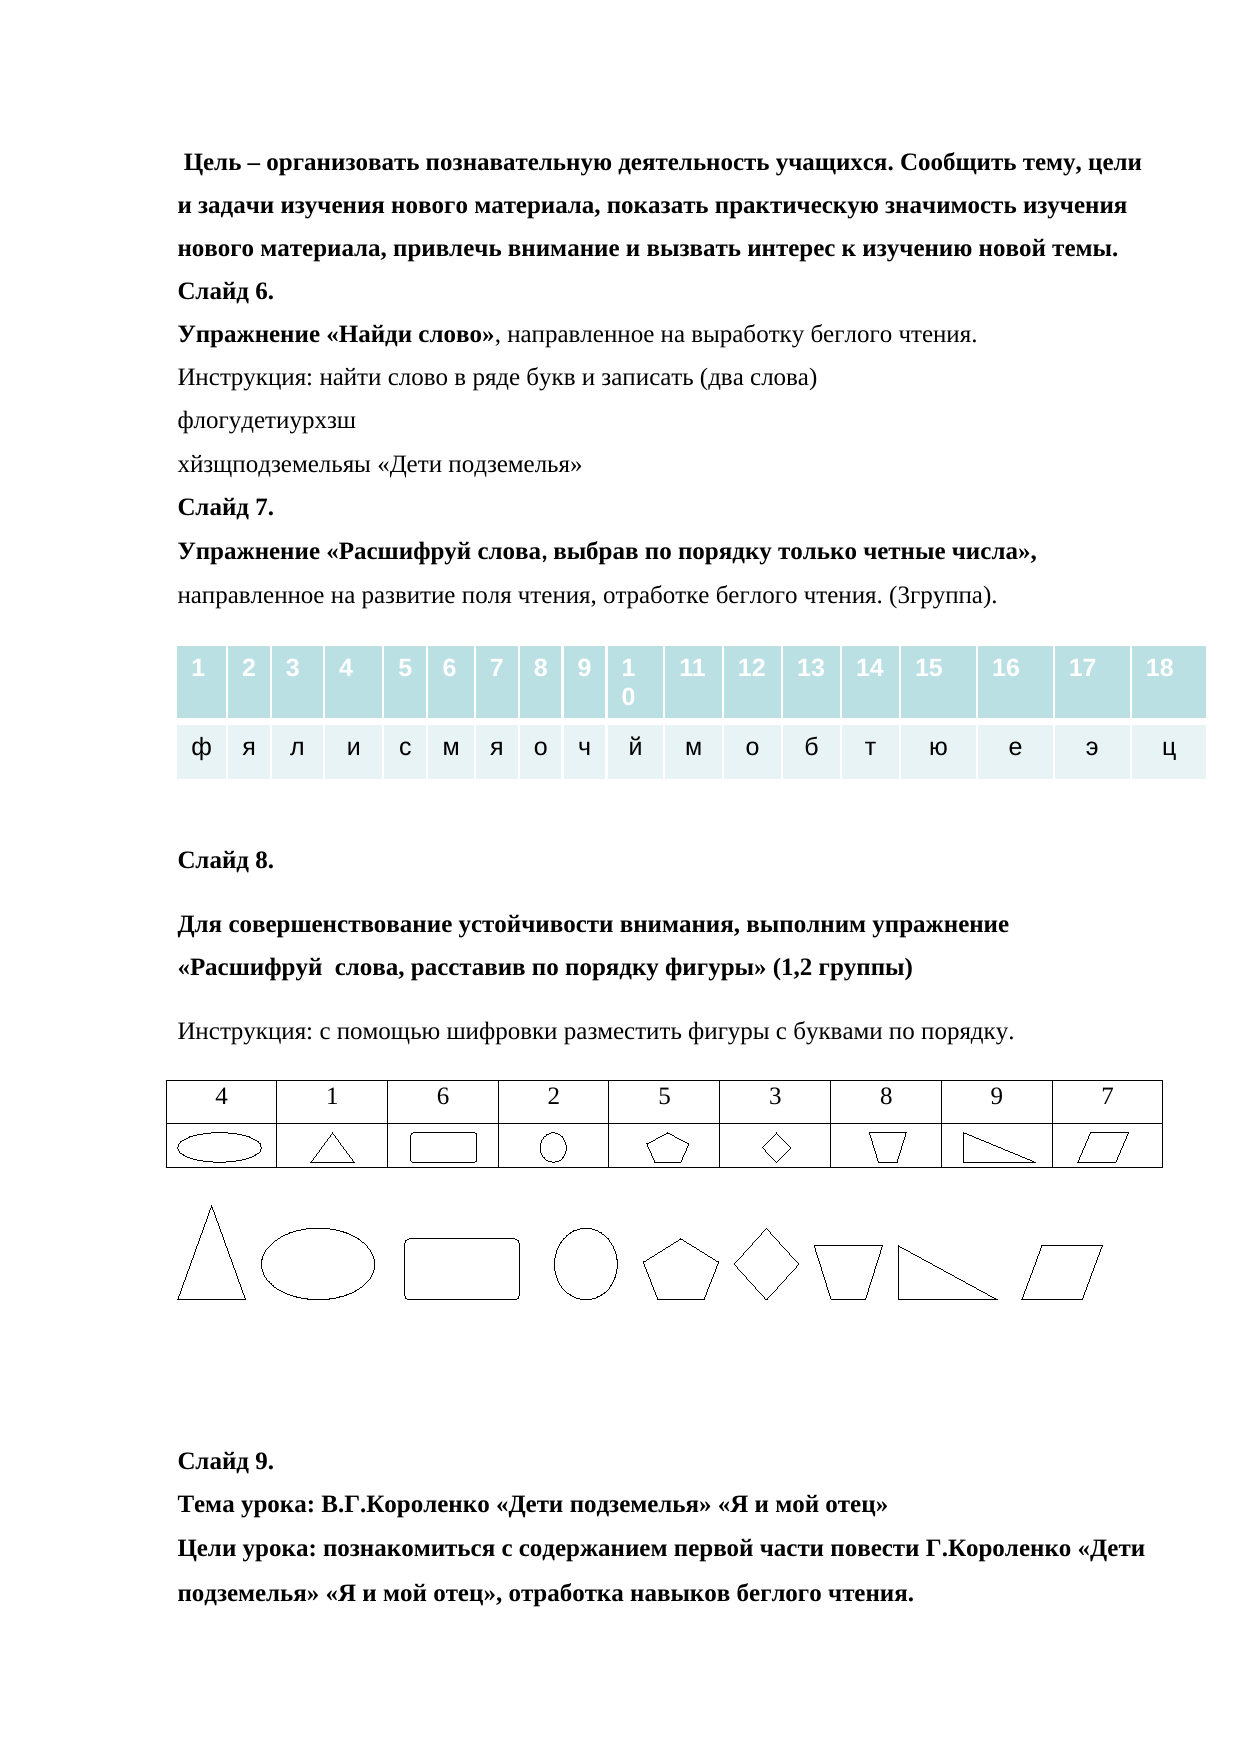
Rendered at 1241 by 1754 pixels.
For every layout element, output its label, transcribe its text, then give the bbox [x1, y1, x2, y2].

table_cell [499, 1124, 608, 1167]
table_header 13 [783, 646, 840, 718]
table_header 10 [608, 646, 663, 718]
table_header 3 [720, 1081, 830, 1123]
table_cell т [842, 725, 899, 779]
text Тема урока: В.Г.Короленко «Дети подземелья» «Я и мой отец» [177, 1489, 1152, 1518]
table_header 1 [177, 646, 226, 718]
table_cell ф [177, 725, 226, 779]
table_header 14 [842, 646, 899, 718]
table_header 6 [428, 646, 474, 718]
table_header 8 [520, 646, 561, 718]
table_cell й [608, 725, 663, 779]
table_cell о [724, 725, 781, 779]
table_header 5 [609, 1081, 719, 1123]
text Цели урока: познакомиться с содержанием первой части повести Г.Короленко «Дети подземелья» «Я и мой отец», отработка навыков беглого чтения. [177, 1533, 1152, 1607]
table_cell [1053, 1124, 1162, 1167]
table_header 2 [228, 646, 270, 718]
table_header 18 [1132, 646, 1206, 718]
table_header 1 [277, 1081, 387, 1123]
text Слайд 6. [177, 276, 1152, 305]
table_cell м [428, 725, 474, 779]
table_header 2 [499, 1081, 608, 1123]
text Упражнение «Расшифруй слова, выбрав по порядку только четные числа», направленное на развитие поля чтения, отработке беглого чтения. (3группа). [177, 535, 1152, 609]
text Слайд 9. [177, 1446, 1152, 1475]
table_cell я [476, 725, 518, 779]
table_header 12 [724, 646, 781, 718]
table_header 4 [167, 1081, 276, 1123]
table_header 17 [1055, 646, 1130, 718]
table_header 7 [476, 646, 518, 718]
text хйзщподземельяы «Дети подземелья» [177, 449, 1152, 477]
table_header 3 [272, 646, 323, 718]
text флогудетиурхзш [177, 406, 1152, 434]
table_header 15 [901, 646, 976, 718]
table_cell б [783, 725, 840, 779]
table_header 9 [564, 646, 605, 718]
text Цель – организовать познавательную деятельность учащихся. Сообщить тему, цели и задачи изучения нового материала, показать практическую значимость изучения нового материала, привлечь внимание и вызвать интерес к изучению новой темы. [177, 147, 1152, 262]
text Слайд 7. [177, 492, 1152, 521]
table_cell [277, 1124, 387, 1167]
table_cell о [520, 725, 561, 779]
table_header 4 [325, 646, 382, 718]
text Упражнение «Найди слово», направленное на выработку беглого чтения. [177, 319, 1152, 348]
table_cell [388, 1124, 498, 1167]
table_header 11 [665, 646, 722, 718]
table_cell [720, 1124, 830, 1167]
table_cell [831, 1124, 941, 1167]
table_header 5 [384, 646, 426, 718]
table_cell [609, 1124, 719, 1167]
table_header 16 [978, 646, 1053, 718]
table_cell [167, 1124, 276, 1167]
text Для совершенствование устойчивости внимания, выполним упражнение «Расшифруй слова, расставив по порядку фигуры» (1,2 группы) [177, 909, 1152, 981]
table_cell [942, 1124, 1052, 1167]
table_cell е [978, 725, 1053, 779]
table_cell м [665, 725, 722, 779]
text Инструкция: с помощью шифровки разместить фигуры с буквами по порядку. [177, 1016, 1152, 1045]
table_cell л [272, 725, 323, 779]
table_cell я [228, 725, 270, 779]
table_cell ч [564, 725, 605, 779]
table_header 9 [942, 1081, 1052, 1123]
table_cell э [1055, 725, 1130, 779]
text Слайд 8. [177, 845, 1152, 874]
table_cell и [325, 725, 382, 779]
table_header 8 [831, 1081, 941, 1123]
text Инструкция: найти слово в ряде букв и записать (два слова) [177, 362, 1152, 391]
table_header 7 [1053, 1081, 1162, 1123]
table_cell ю [901, 725, 976, 779]
table_cell с [384, 725, 426, 779]
table_header 6 [388, 1081, 498, 1123]
table_cell ц [1132, 725, 1206, 779]
